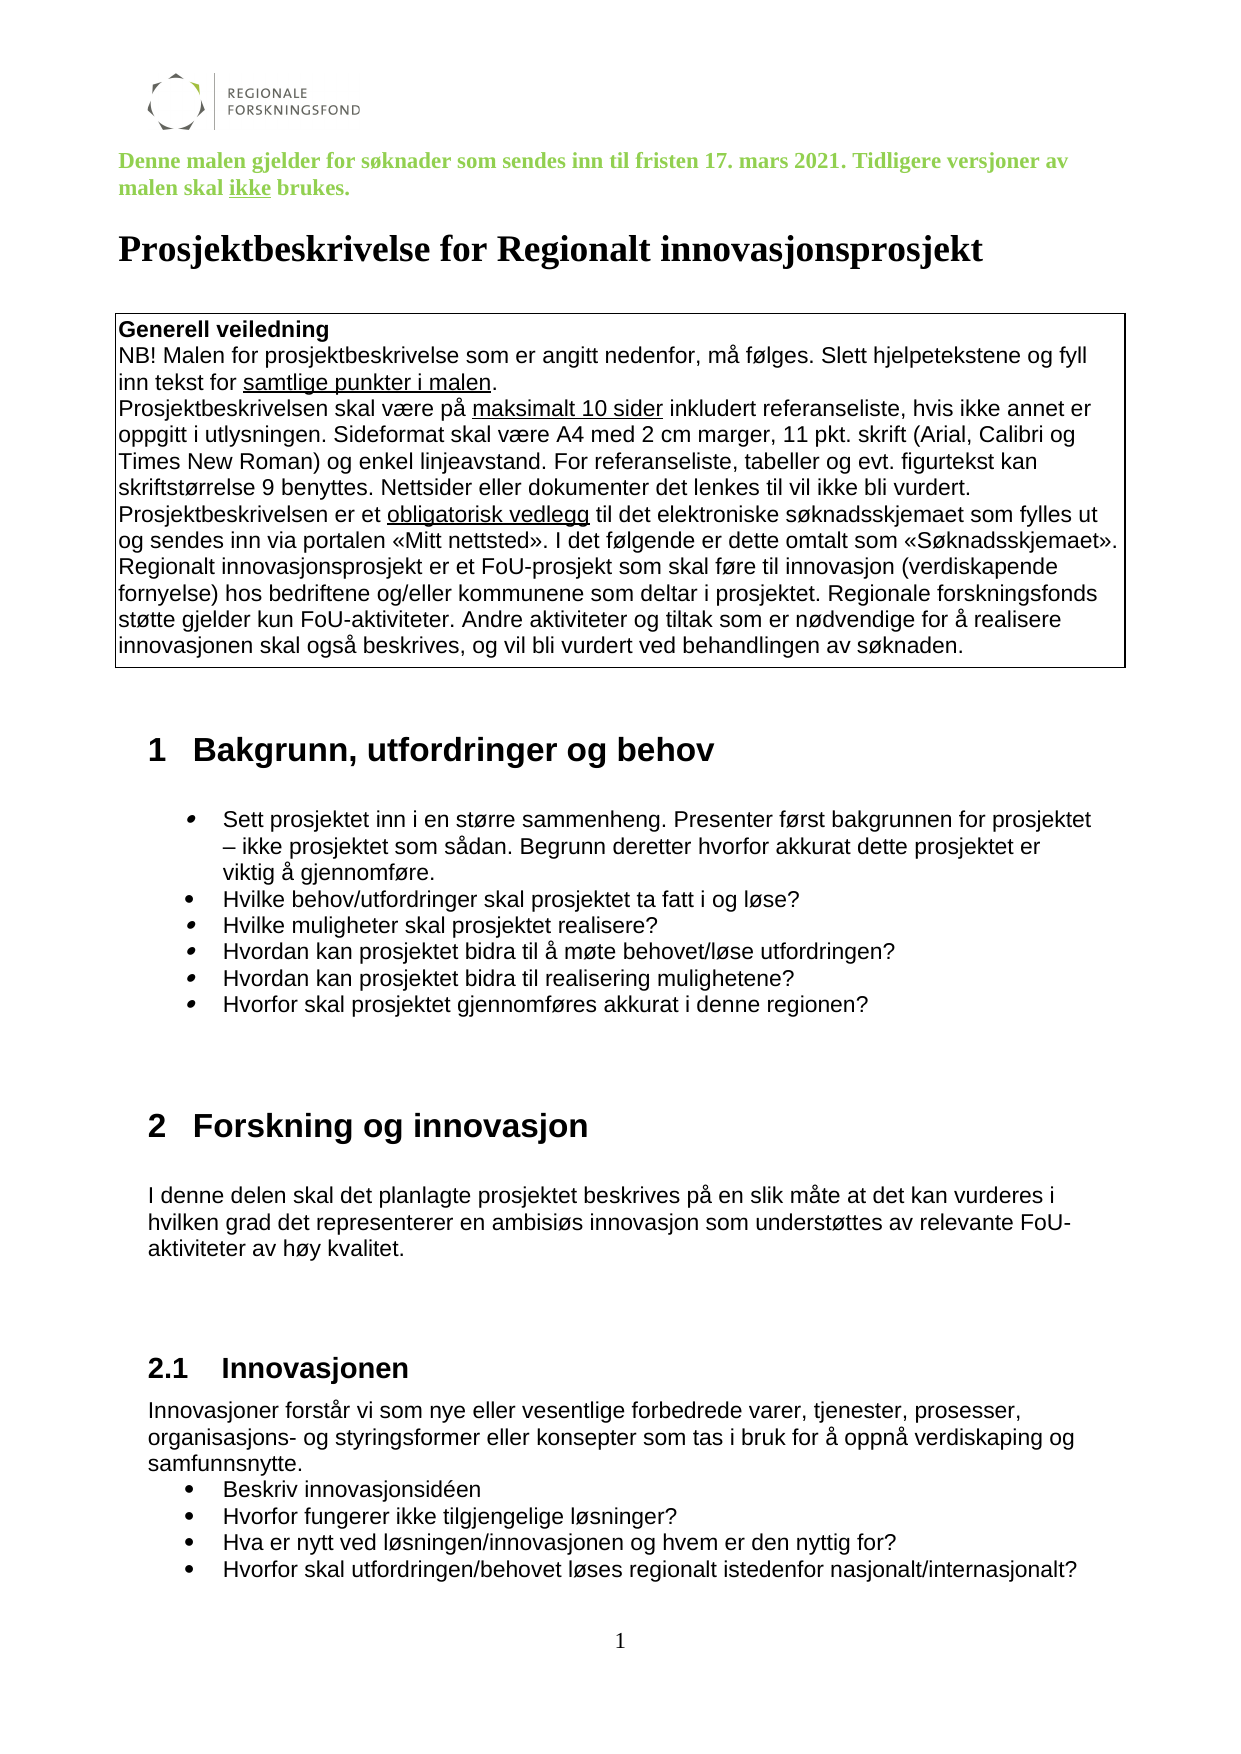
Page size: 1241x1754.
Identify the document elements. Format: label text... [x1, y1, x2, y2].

subtitle Bakgrunn, utfordringer og behov [148, 731, 1093, 769]
text Generell veiledning [116, 314, 1124, 339]
list Sett prosjektet inn i en større sammenheng. Presenter først bakgrunnen for prosjektet – ikke prosjektet som sådan. Begrunn deretter hvorfor akkurat dette prosjektet er viktig å gjennomføre. [185, 806, 1093, 886]
text NB! Malen for prosjektbeskrivelse som er angitt nedenfor, må følges. Slett hjelpetekstene og fyll inn tekst for samtlige punkter i malen. [116, 339, 1124, 392]
list Beskriv innovasjonsidéen [185, 1476, 1122, 1503]
text I denne delen skal det planlagte prosjektet beskrives på en slik måte at det kan vurderes i hvilken grad det representerer en ambisiøs innovasjon som understøttes av relevante FoU-aktiviteter av høy kvalitet. [148, 1182, 1093, 1261]
text Prosjektbeskrivelsen skal være på maksimalt 10 sider inkludert referanseliste, hvis ikke annet er oppgitt i utlysningen. Sideformat skal være A4 med 2 cm marger, 11 pkt. skrift (Arial, Calibri og Times New Roman) og enkel linjeavstand. For referanseliste, tabeller og evt. figurtekst kan skriftstørrelse 9 benyttes. Nettsider eller dokumenter det lenkes til vil ikke bli vurdert. Prosjektbeskrivelsen er et obligatorisk vedlegg til det elektroniske søknadsskjemaet som fylles ut og sendes inn via portalen «Mitt nettsted». I det følgende er dette omtalt som «Søknadsskjemaet». [116, 392, 1124, 550]
list Hvilke behov/utfordringer skal prosjektet ta fatt i og løse? [185, 886, 1093, 912]
subtitle Innovasjonen [148, 1351, 1093, 1385]
text Innovasjoner forstår vi som nye eller vesentlige forbedrede varer, tjenester, prosesser, organisasjons- og styringsformer eller konsepter som tas i bruk for å oppnå verdiskaping og samfunnsnytte. [148, 1397, 1122, 1476]
list Hvilke muligheter skal prosjektet realisere? [185, 912, 1093, 938]
list Hvorfor skal utfordringen/behovet løses regionalt istedenfor nasjonalt/internasjonalt? [185, 1556, 1122, 1582]
list Hvordan kan prosjektet bidra til å møte behovet/løse utfordringen? [185, 938, 1093, 964]
list Hvorfor fungerer ikke tilgjengelige løsninger? [185, 1503, 1122, 1529]
text Denne malen gjelder for søknader som sendes inn til fristen 17. mars 2021. Tidligere versjoner av malen skal ikke brukes. [118, 148, 1122, 200]
picture [147, 73, 360, 130]
list Hva er nytt ved løsningen/innovasjonen og hvem er den nyttig for? [185, 1529, 1122, 1556]
list Hvordan kan prosjektet bidra til realisering mulighetene? [185, 964, 1093, 991]
text Prosjektbeskrivelse for Regionalt innovasjonsprosjekt [118, 227, 1122, 270]
subtitle Forskning og innovasjon [148, 1106, 1093, 1144]
list Hvorfor skal prosjektet gjennomføres akkurat i denne regionen? [185, 991, 1093, 1017]
text Regionalt innovasjonsprosjekt er et FoU-prosjekt som skal føre til innovasjon (verdiskapende fornyelse) hos bedriftene og/eller kommunene som deltar i prosjektet. Regionale forskningsfonds støtte gjelder kun FoU-aktiviteter. Andre aktiviteter og tiltak som er nødvendige for å realisere innovasjonen skal også beskrives, og vil bli vurdert ved behandlingen av søknaden. [116, 550, 1124, 667]
